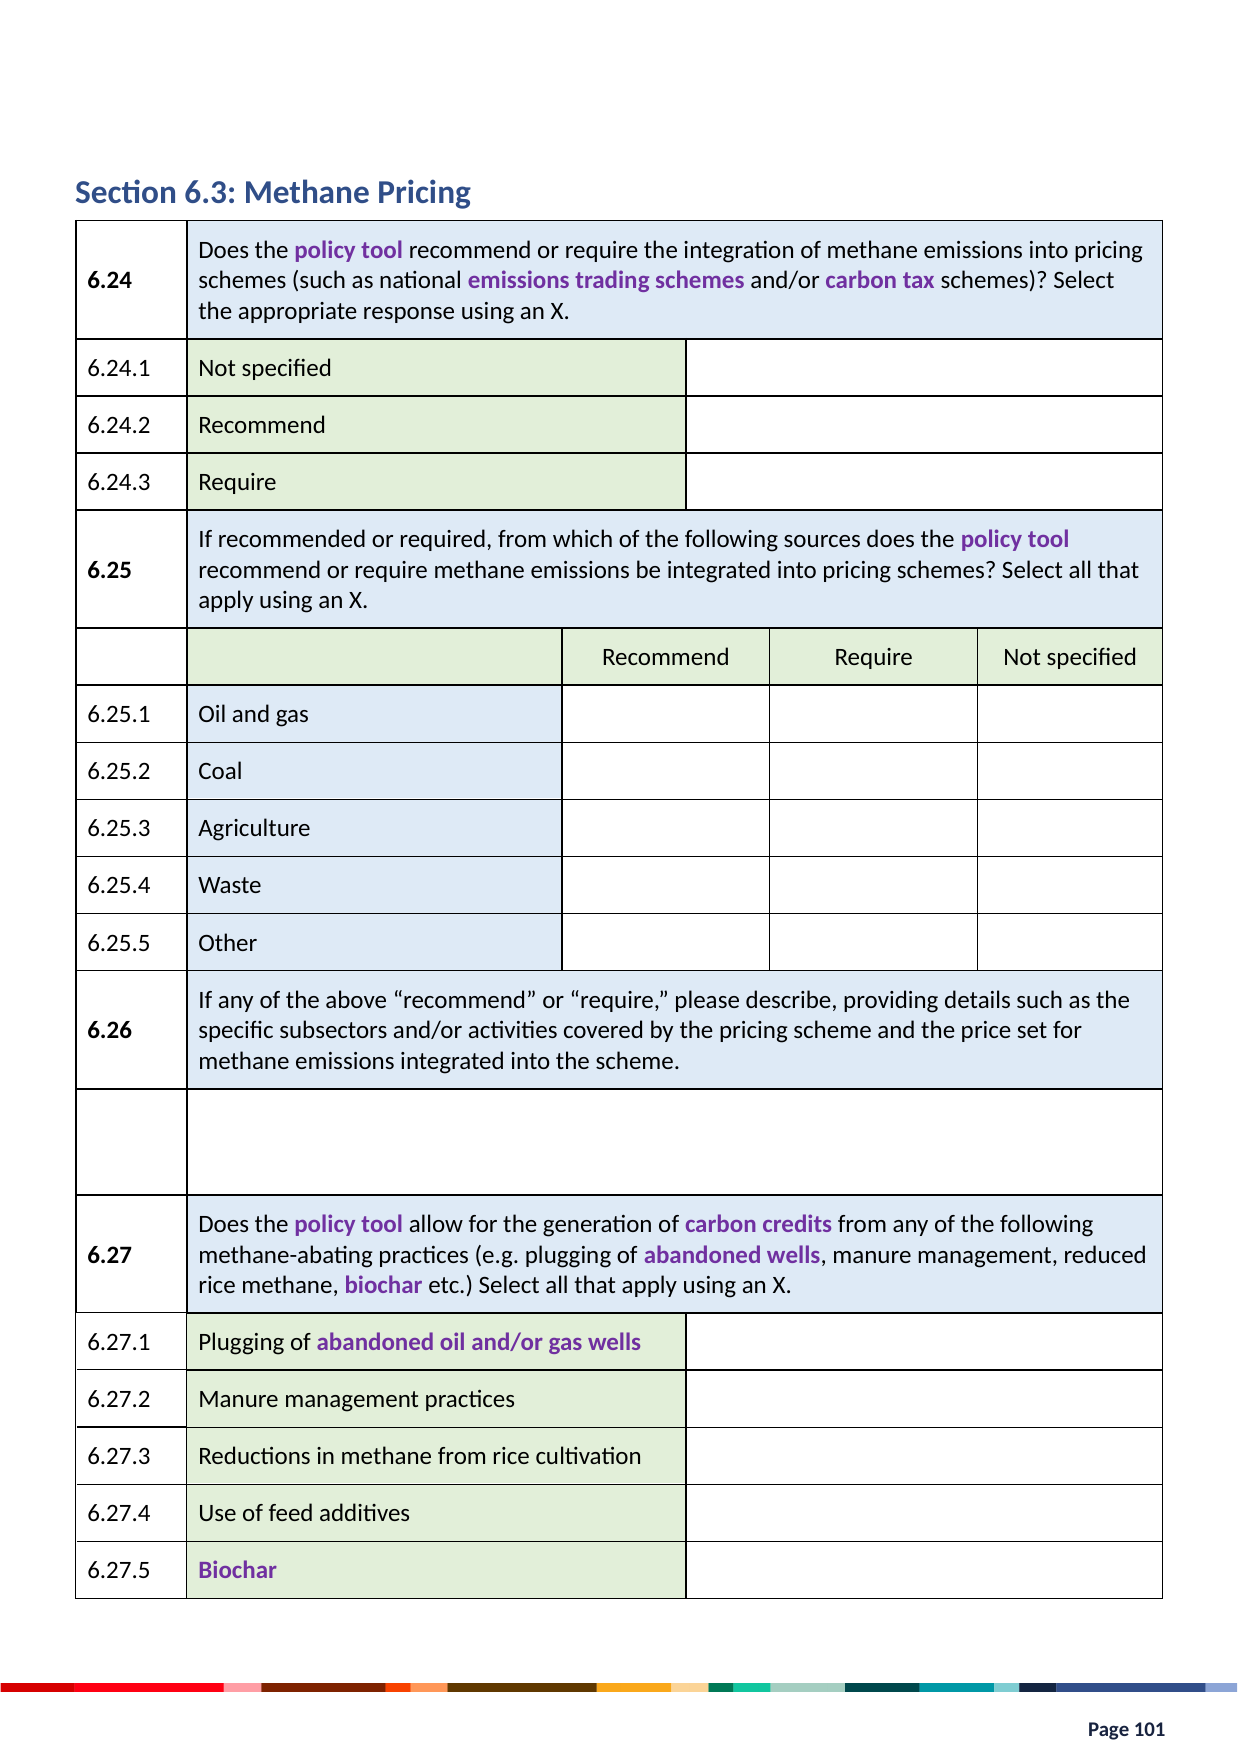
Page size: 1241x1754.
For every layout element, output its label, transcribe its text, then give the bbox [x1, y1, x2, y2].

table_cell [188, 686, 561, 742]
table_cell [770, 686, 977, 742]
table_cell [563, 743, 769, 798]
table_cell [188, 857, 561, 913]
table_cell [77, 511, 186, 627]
subtitle Section 6.3: Methane Pricing [75, 171, 1165, 211]
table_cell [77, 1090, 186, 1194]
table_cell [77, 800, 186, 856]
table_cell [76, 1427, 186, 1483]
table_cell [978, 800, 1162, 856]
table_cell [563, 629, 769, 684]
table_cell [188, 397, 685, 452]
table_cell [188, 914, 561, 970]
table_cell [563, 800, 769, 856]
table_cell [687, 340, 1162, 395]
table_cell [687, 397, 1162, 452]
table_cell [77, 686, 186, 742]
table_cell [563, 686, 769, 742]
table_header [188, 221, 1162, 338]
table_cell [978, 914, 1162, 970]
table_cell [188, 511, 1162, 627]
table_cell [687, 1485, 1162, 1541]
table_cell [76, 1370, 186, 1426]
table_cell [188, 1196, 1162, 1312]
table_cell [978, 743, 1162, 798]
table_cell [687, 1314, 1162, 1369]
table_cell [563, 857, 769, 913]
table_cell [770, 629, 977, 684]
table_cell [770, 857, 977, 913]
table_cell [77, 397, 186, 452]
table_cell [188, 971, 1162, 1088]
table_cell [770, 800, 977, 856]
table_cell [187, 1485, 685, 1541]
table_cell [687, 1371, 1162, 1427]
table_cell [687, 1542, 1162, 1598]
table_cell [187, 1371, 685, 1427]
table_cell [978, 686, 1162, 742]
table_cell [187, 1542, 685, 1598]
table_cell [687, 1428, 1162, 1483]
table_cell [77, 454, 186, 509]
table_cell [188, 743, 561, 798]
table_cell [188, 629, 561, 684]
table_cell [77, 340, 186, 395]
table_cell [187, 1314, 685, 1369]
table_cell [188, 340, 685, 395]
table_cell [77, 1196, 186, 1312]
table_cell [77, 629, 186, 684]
picture [0, 1683, 1236, 1692]
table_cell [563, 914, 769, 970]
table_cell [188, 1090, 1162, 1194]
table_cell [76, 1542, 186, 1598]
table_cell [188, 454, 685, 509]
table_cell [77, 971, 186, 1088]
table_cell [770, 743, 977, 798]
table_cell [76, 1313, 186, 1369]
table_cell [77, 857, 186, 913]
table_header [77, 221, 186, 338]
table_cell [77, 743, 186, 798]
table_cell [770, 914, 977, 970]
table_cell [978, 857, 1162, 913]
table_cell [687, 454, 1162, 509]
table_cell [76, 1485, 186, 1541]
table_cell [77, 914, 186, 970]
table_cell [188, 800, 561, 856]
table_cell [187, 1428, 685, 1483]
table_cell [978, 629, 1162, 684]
